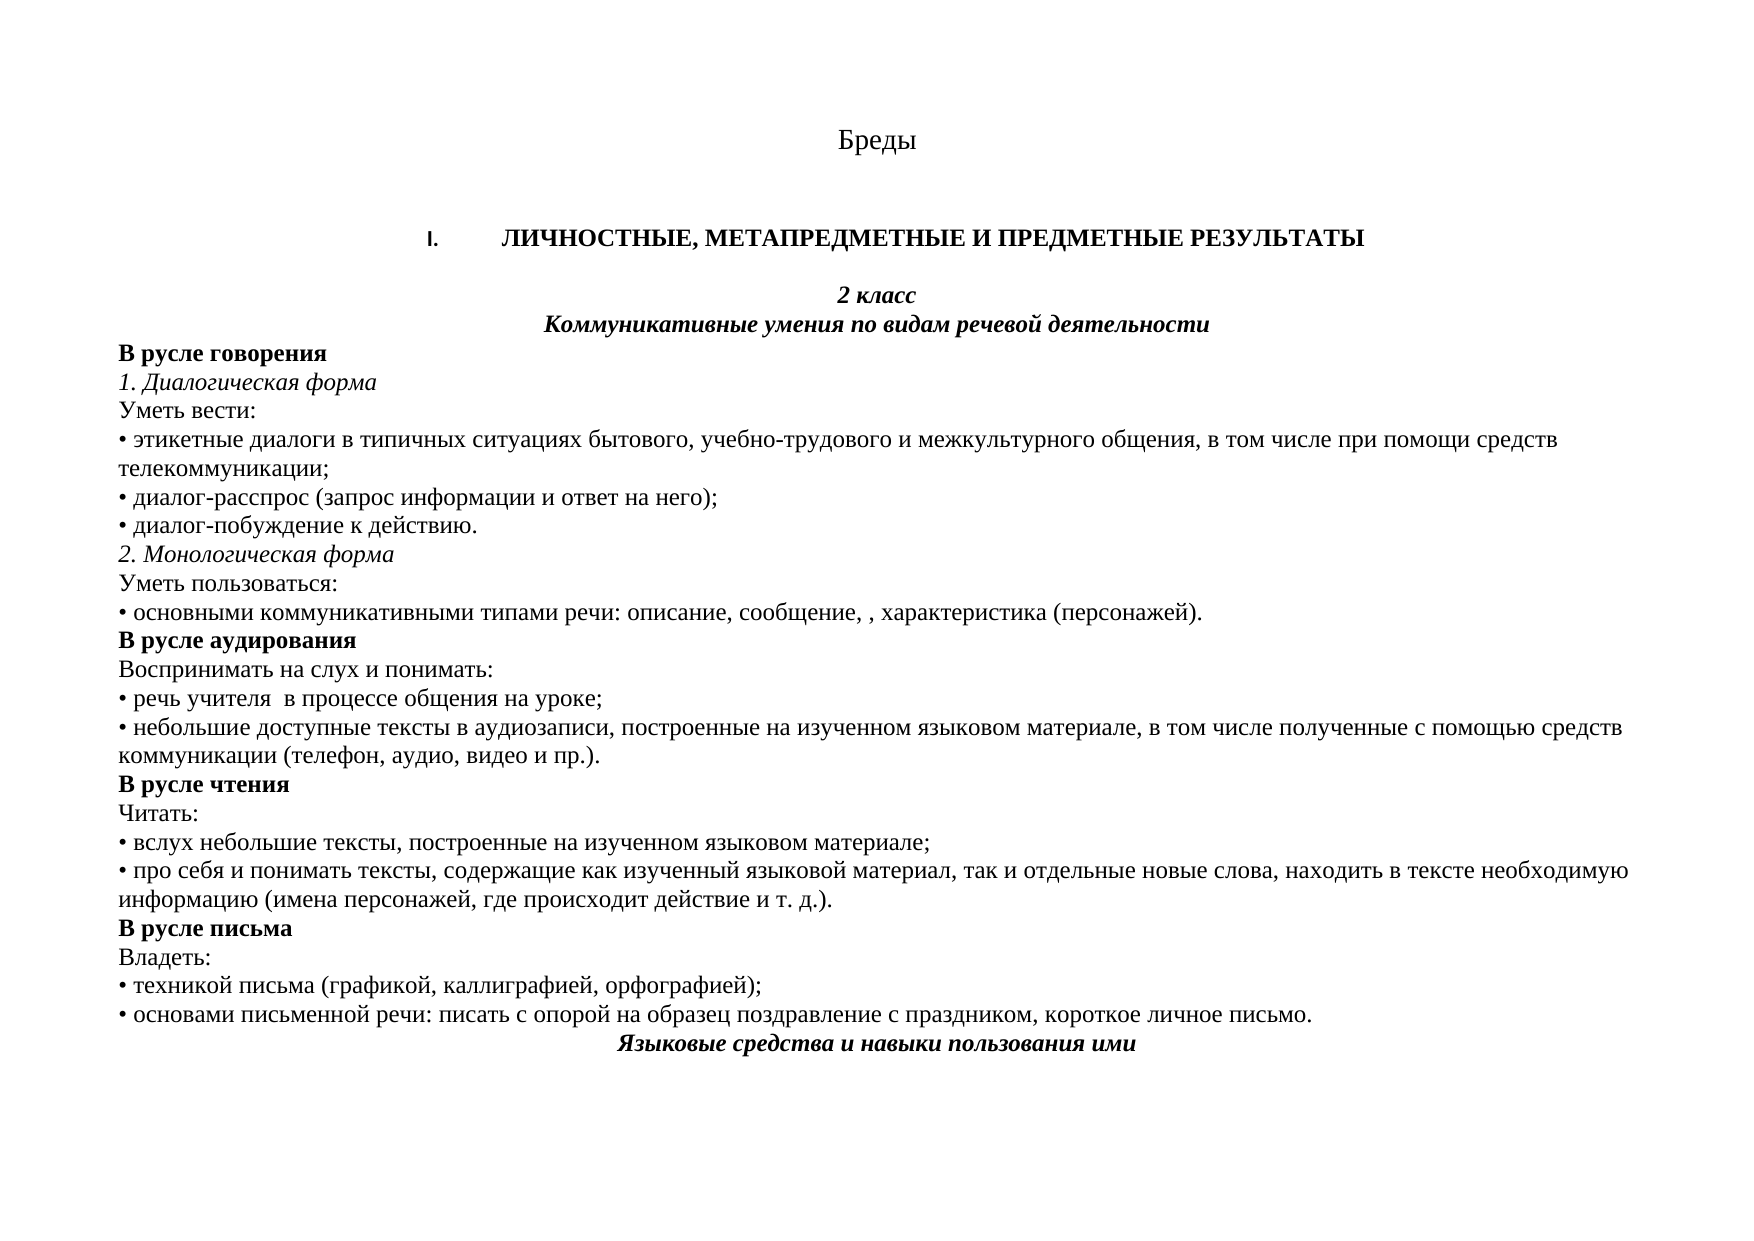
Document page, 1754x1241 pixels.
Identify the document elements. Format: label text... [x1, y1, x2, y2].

list ЛИЧНОСТНЫЕ, МЕТАПРЕДМЕТНЫЕ И ПРЕДМЕТНЫЕ РЕЗУЛЬТАТЫ [156, 223, 1636, 252]
text Языковые средства и навыки пользования ими [118, 1028, 1636, 1057]
text • диалог-побуждение к действию. [118, 511, 1636, 539]
text 2 класс [118, 281, 1636, 309]
text 1. Диалогическая форма [118, 367, 1636, 396]
text Воспринимать на слух и понимать: [118, 654, 1636, 683]
text Владеть: [118, 942, 1636, 971]
text В русле письма [118, 913, 1636, 942]
text В русле говорения [118, 338, 1636, 367]
text Коммуникативные умения по видам речевой деятельности [118, 309, 1636, 338]
text • про себя и понимать тексты, содержащие как изученный языковой материал, так и отдельные новые слова, находить в тексте необходимую информацию (имена персонажей, где происходит действие и т. д.). [118, 856, 1636, 913]
text • диалог-расспрос (запрос информации и ответ на него); [118, 482, 1636, 511]
text Уметь вести: [118, 396, 1636, 424]
text В русле аудирования [118, 626, 1636, 654]
text 2. Монологическая форма [118, 539, 1636, 568]
text • этикетные диалоги в типичных ситуациях бытового, учебно-трудового и межкультурного общения, в том числе при помощи средств телекоммуникации; [118, 424, 1636, 482]
text Бреды [118, 122, 1636, 156]
text В русле чтения [118, 769, 1636, 798]
text • техникой письма (графикой, каллиграфией, орфографией); [118, 971, 1636, 999]
text • небольшие доступные тексты в аудиозаписи, построенные на изученном языковом материале, в том числе полученные с помощью средств коммуникации (телефон, аудио, видео и пр.). [118, 712, 1636, 769]
text Уметь пользоваться: [118, 568, 1636, 597]
text • основными коммуникативными типами речи: описание, сообщение, , характеристика (персонажей). [118, 597, 1636, 626]
text • вслух небольшие тексты, построенные на изученном языковом материале; [118, 827, 1636, 856]
text Читать: [118, 798, 1636, 827]
text • речь учителя в процессе общения на уроке; [118, 683, 1636, 712]
text • основами письменной речи: писать с опорой на образец поздравление с праздником, короткое личное письмо. [118, 999, 1636, 1028]
